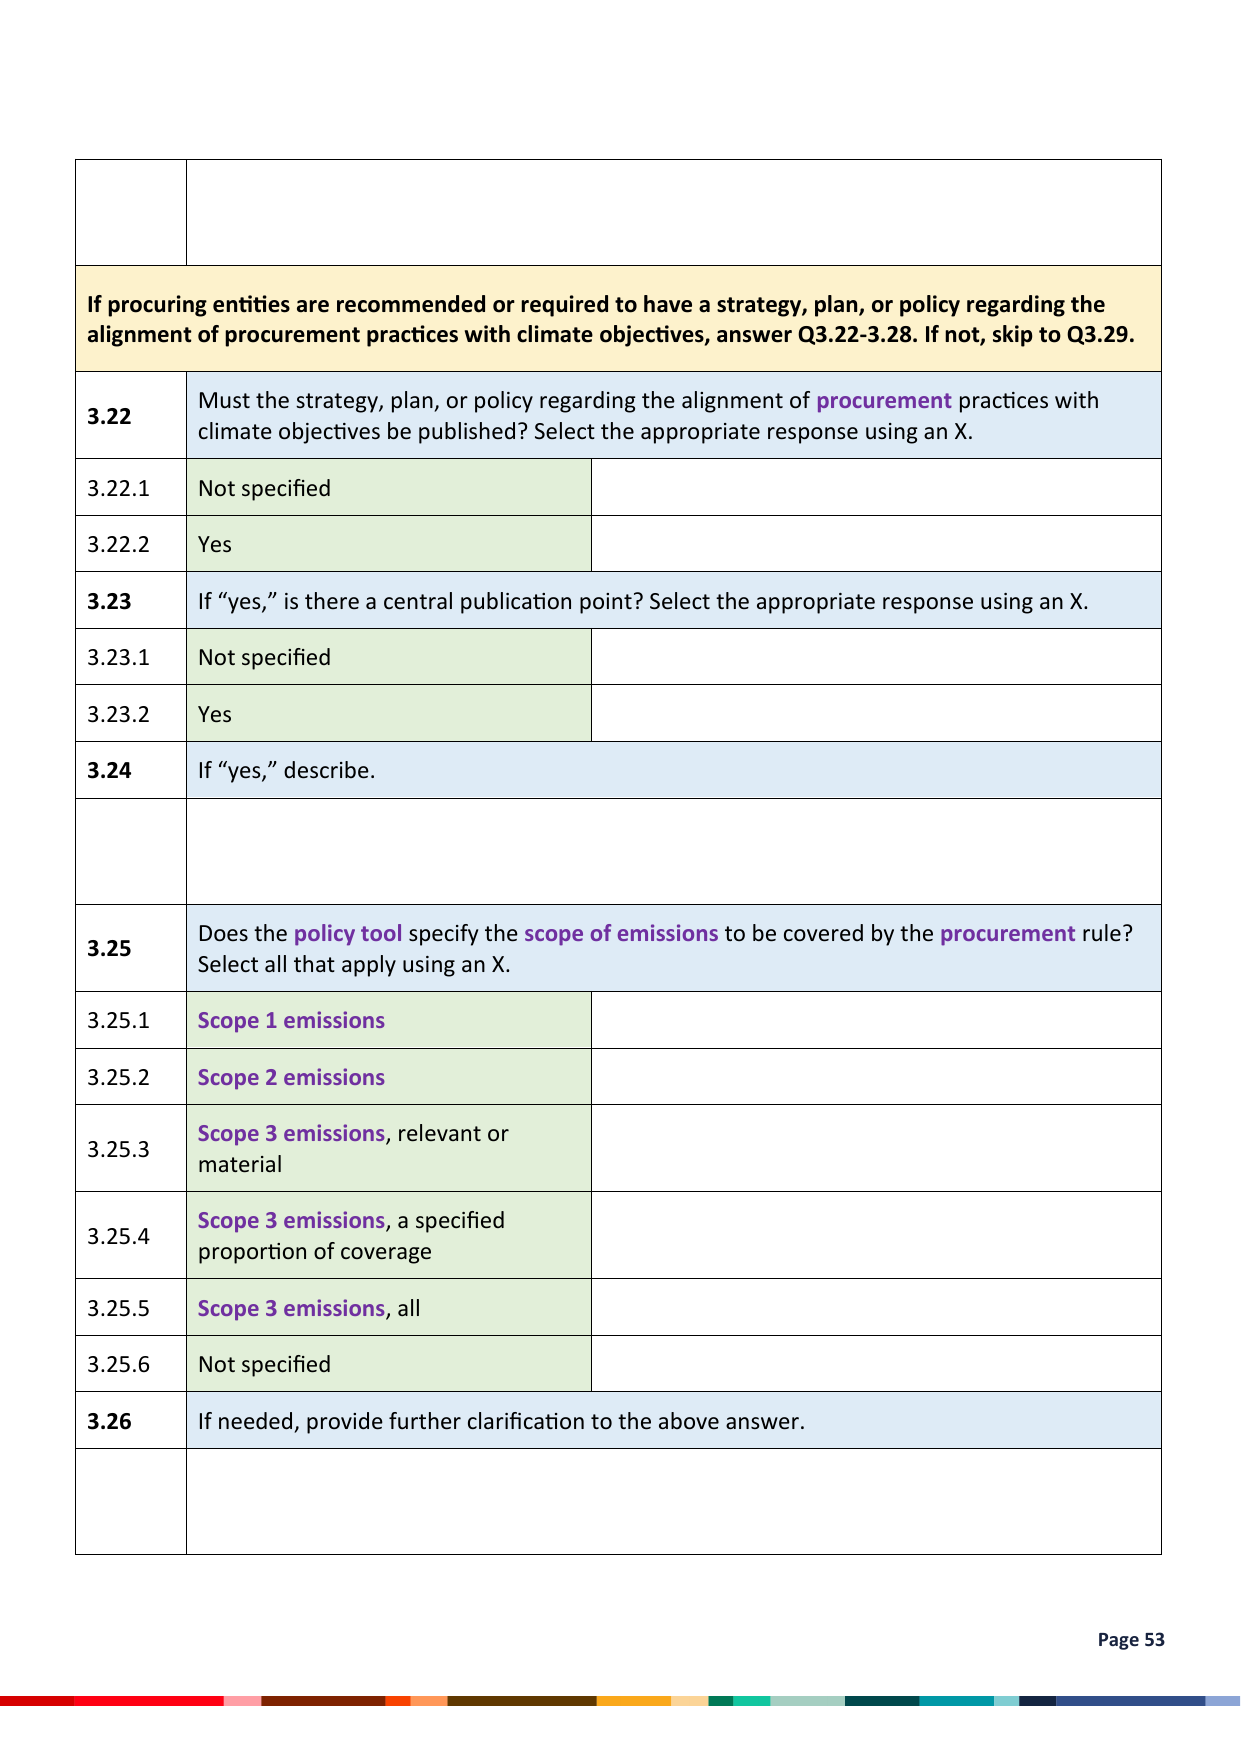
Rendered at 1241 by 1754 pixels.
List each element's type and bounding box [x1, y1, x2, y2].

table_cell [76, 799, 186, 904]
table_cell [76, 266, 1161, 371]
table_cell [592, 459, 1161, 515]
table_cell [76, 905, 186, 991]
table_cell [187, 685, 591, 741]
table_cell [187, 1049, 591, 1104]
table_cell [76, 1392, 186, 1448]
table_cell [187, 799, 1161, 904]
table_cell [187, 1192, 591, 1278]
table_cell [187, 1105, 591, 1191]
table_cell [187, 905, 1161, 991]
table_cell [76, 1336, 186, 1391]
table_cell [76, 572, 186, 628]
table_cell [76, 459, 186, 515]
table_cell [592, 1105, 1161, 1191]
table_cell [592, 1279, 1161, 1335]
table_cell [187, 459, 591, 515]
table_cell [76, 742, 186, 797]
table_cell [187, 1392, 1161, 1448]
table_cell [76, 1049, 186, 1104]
picture [0, 1696, 1241, 1706]
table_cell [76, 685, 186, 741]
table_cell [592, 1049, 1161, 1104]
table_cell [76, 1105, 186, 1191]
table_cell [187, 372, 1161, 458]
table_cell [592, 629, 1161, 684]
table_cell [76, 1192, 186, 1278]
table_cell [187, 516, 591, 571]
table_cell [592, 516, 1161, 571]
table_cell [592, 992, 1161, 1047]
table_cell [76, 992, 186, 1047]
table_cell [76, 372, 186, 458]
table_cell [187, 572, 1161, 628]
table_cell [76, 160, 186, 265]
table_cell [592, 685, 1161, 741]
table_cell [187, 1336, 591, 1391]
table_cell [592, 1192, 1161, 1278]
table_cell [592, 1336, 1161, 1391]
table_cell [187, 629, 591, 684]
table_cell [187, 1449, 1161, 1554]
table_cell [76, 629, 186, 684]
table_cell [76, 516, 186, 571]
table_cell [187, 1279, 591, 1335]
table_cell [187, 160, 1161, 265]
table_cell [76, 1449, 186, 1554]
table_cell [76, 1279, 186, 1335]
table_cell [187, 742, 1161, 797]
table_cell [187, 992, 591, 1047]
